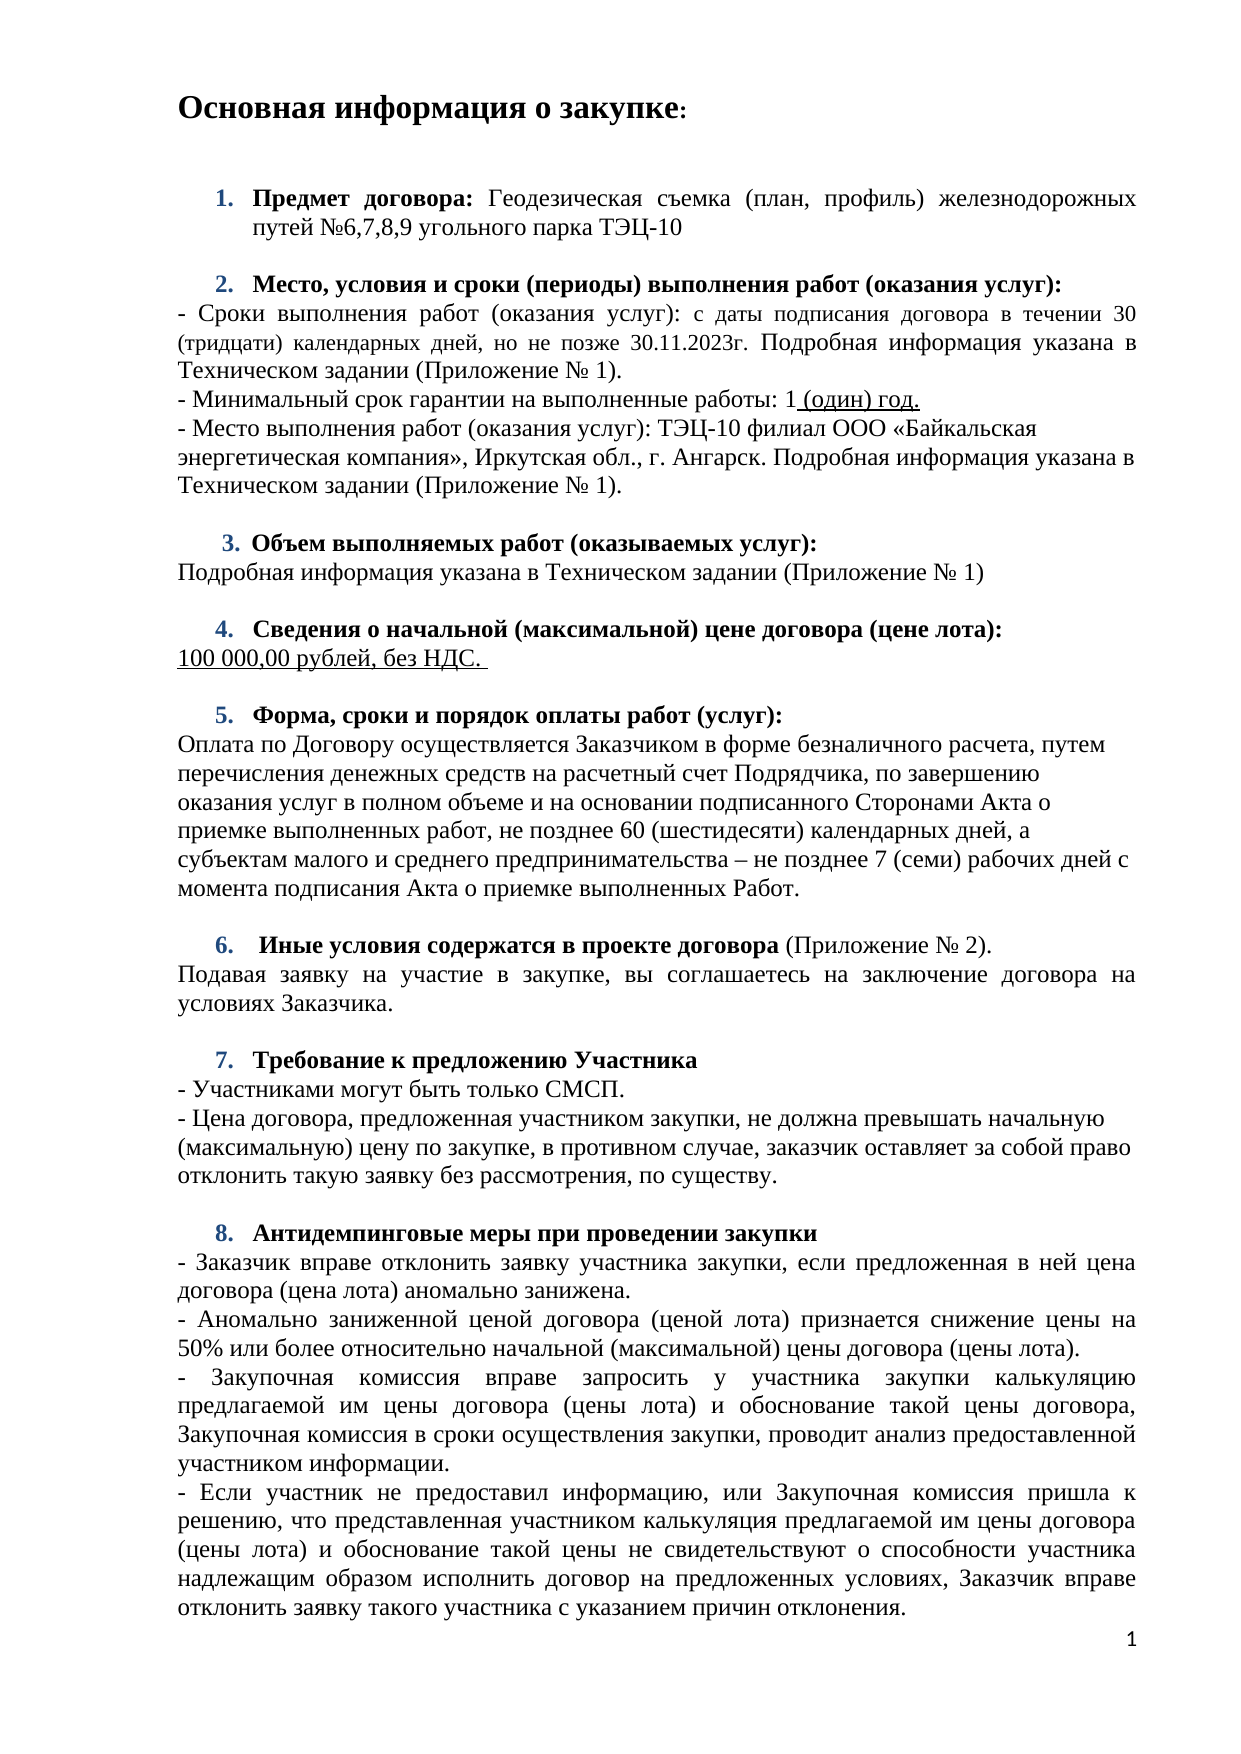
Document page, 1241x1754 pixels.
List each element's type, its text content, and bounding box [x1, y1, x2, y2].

text 100 000,00 рублей, без НДС. [177, 643, 1137, 672]
text - Минимальный срок гарантии на выполненные работы: 1 (один) год. [177, 384, 1137, 413]
list Сведения о начальной (максимальной) цене договора (цене лота): [215, 614, 1137, 643]
list - Закупочная комиссия вправе запросить у участника закупки калькуляцию предлагаемой им цены договора (цены лота) и обоснование такой цены договора, Закупочная комиссия в сроки осуществления закупки, проводит анализ предоставленной участником информации. [177, 1362, 1137, 1477]
text - Участниками могут быть только СМСП. [177, 1074, 1137, 1103]
list - Аномально заниженной ценой договора (ценой лота) признается снижение цены на 50% или более относительно начальной (максимальной) цены договора (цены лота). [177, 1304, 1137, 1362]
text Подробная информация указана в Техническом задании (Приложение № 1) [177, 557, 1137, 585]
list Объем выполняемых работ (оказываемых услуг): [177, 528, 1137, 557]
list Антидемпинговые меры при проведении закупки [215, 1218, 1137, 1247]
text Оплата по Договору осуществляется Заказчиком в форме безналичного расчета, путем перечисления денежных средств на расчетный счет Подрядчика, по завершению оказания услуг в полном объеме и на основании подписанного Сторонами Акта о приемке выполненных работ, не позднее 60 (шестидесяти) календарных дней, а субъектам малого и среднего предпринимательства – не позднее 7 (семи) рабочих дней с момента подписания Акта о приемке выполненных Работ. [177, 729, 1137, 902]
text Подавая заявку на участие в закупке, вы соглашаетесь на заключение договора на условиях Заказчика. [177, 959, 1137, 1017]
list Иные условия содержатся в проекте договора (Приложение № 2). [215, 930, 1137, 959]
text Основная информация о закупке: [177, 87, 1137, 125]
list Место, условия и сроки (периоды) выполнения работ (оказания услуг): [215, 269, 1137, 298]
list Форма, сроки и порядок оплаты работ (услуг): [215, 700, 1137, 729]
text - Цена договора, предложенная участником закупки, не должна превышать начальную (максимальную) цену по закупке, в противном случае, заказчик оставляет за собой право отклонить такую заявку без рассмотрения, по существу. [177, 1103, 1137, 1189]
text - Сроки выполнения работ (оказания услуг): с даты подписания договора в течении 30 (тридцати) календарных дней, но не позже 30.11.2023г. Подробная информация указана в Техническом задании (Приложение № 1). [177, 298, 1137, 384]
list Предмет договора: Геодезическая съемка (план, профиль) железнодорожных путей №6,7,8,9 угольного парка ТЭЦ-10 [215, 183, 1137, 240]
list Требование к предложению Участника [215, 1045, 1137, 1074]
text - Место выполнения работ (оказания услуг): ТЭЦ-10 филиал ООО «Байкальская энергетическая компания», Иркутская обл., г. Ангарск. Подробная информация указана в Техническом задании (Приложение № 1). [177, 413, 1137, 499]
list - Если участник не предоставил информацию, или Закупочная комиссия пришла к решению, что представленная участником калькуляция предлагаемой им цены договора (цены лота) и обоснование такой цены не свидетельствуют о способности участника надлежащим образом исполнить договор на предложенных условиях, Заказчик вправе отклонить заявку такого участника с указанием причин отклонения. [177, 1477, 1137, 1620]
list - Заказчик вправе отклонить заявку участника закупки, если предложенная в ней цена договора (цена лота) аномально занижена. [177, 1247, 1137, 1304]
